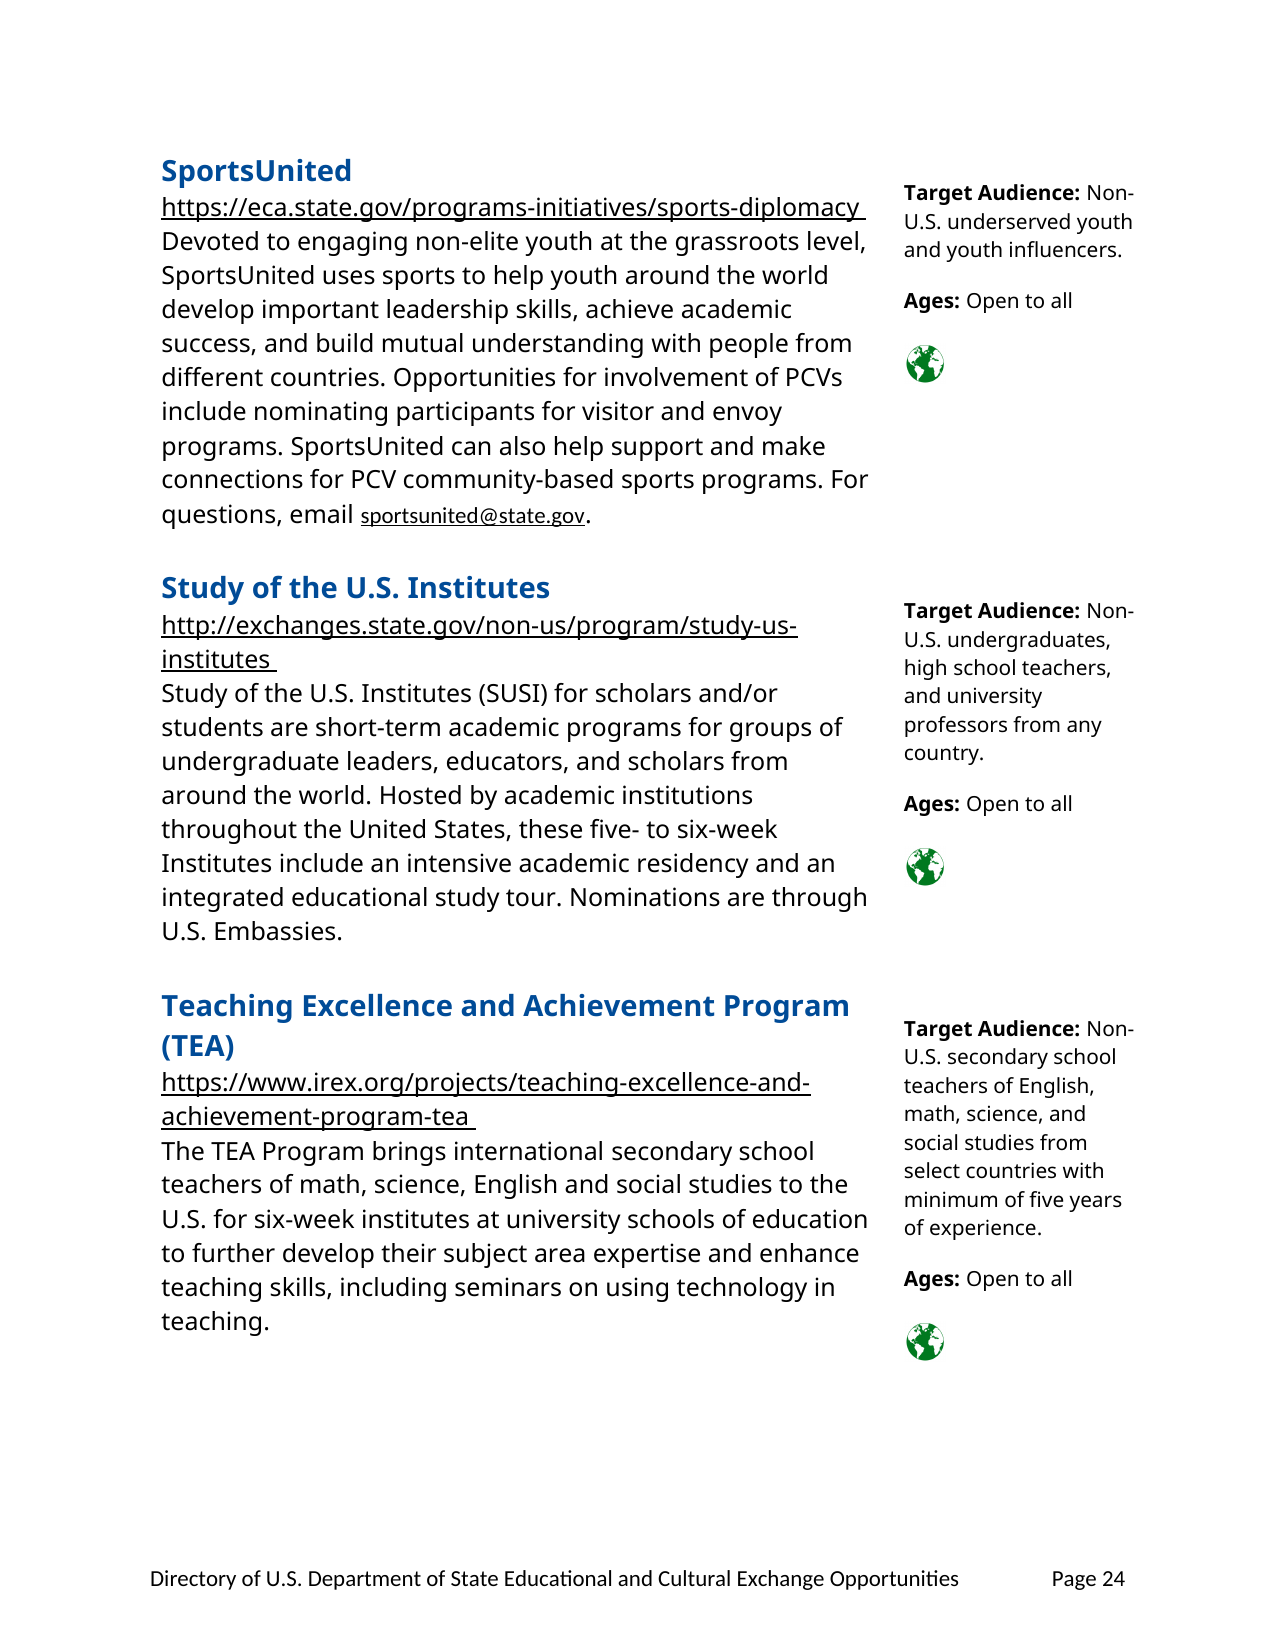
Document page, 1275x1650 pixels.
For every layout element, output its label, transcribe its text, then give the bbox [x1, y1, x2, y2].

table_cell Target Audience: Non-U.S. underserved youth and youth influencers. Ages: Open to all [893, 150, 1155, 568]
picture [903, 1321, 946, 1362]
table_cell Target Audience: Non-U.S. undergraduates, high school teachers, and university professors from any country. Ages: Open to all [893, 568, 1155, 986]
picture [903, 846, 946, 887]
picture [903, 343, 946, 384]
table_cell Target Audience: Non-U.S. secondary school teachers of English, math, science, and social studies from select countries with minimum of five years of experience. Ages: Open to all [893, 986, 1155, 1389]
table_cell SportsUnited https://eca.state.gov/programs-initiatives/sports-diplomacy Devoted to engaging non-elite youth at the grassroots level, SportsUnited uses sports to help youth around the world develop important leadership skills, achieve academic success, and build mutual understanding with people from different countries. Opportunities for involvement of PCVs include nominating participants for visitor and envoy programs. SportsUnited can also help support and make connections for PCV community-based sports programs. For questions, email sportsunited@state.gov. [150, 150, 892, 568]
table_cell Teaching Excellence and Achievement Program (TEA) https://www.irex.org/projects/teaching-excellence-and-achievement-program-tea The TEA Program brings international secondary school teachers of math, science, English and social studies to the U.S. for six-week institutes at university schools of education to further develop their subject area expertise and enhance teaching skills, including seminars on using technology in teaching. [150, 986, 892, 1389]
table_cell Study of the U.S. Institutes http://exchanges.state.gov/non-us/program/study-us-institutes Study of the U.S. Institutes (SUSI) for scholars and/or students are short-term academic programs for groups of undergraduate leaders, educators, and scholars from around the world. Hosted by academic institutions throughout the United States, these five- to six-week Institutes include an intensive academic residency and an integrated educational study tour. Nominations are through U.S. Embassies. [150, 568, 892, 986]
